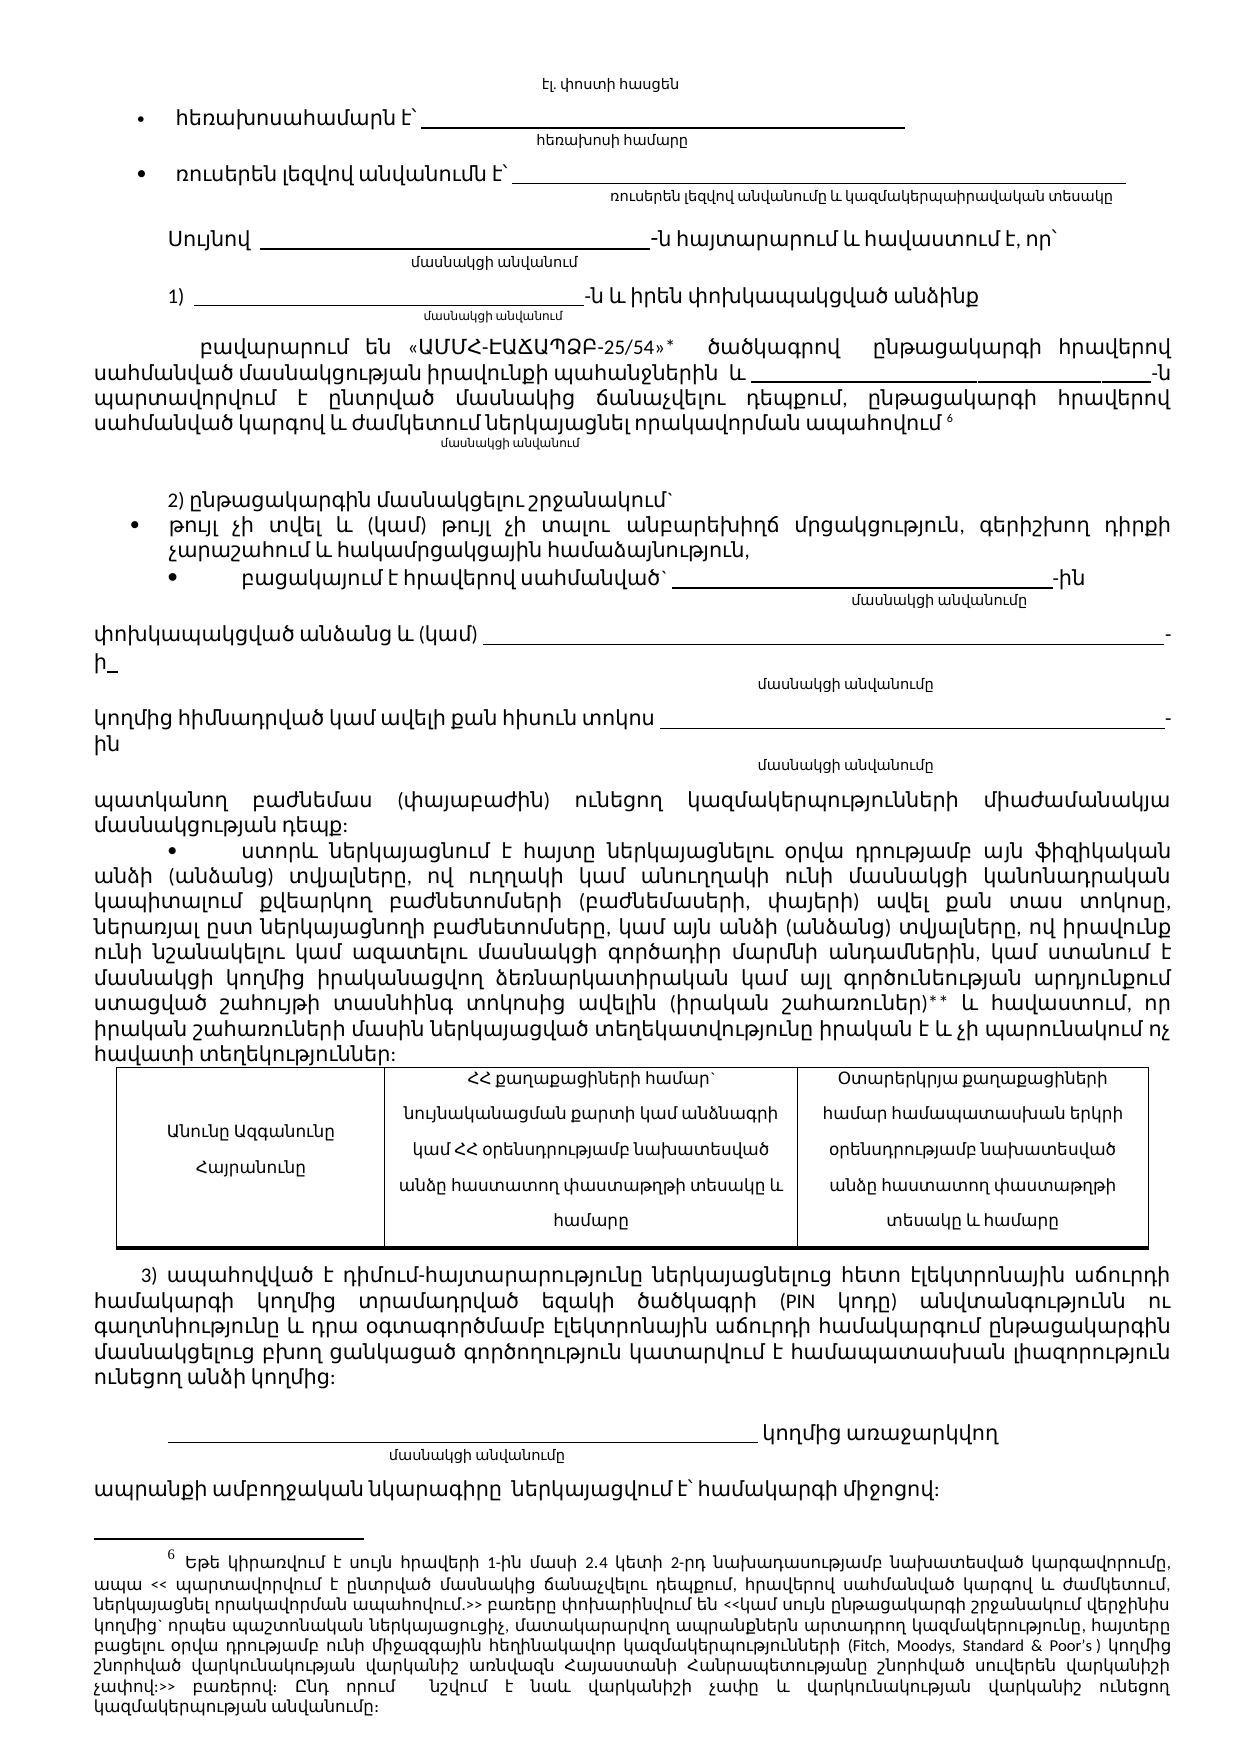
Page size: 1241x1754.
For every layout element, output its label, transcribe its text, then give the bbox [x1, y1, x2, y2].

list ռուսերեն լեզվով անվանումն է՝ [138, 161, 1171, 187]
text 3) ապահովված է դիմում-հայտարարությունը ներկայացնելուց հետո էլեկտրոնային աճուրդի համակարգի կողմից տրամադրված եզակի ծածկագրի (PIN կոդը) անվտանգությունն ու գաղտնիությունը և դրա օգտագործմամբ էլեկտրոնային աճուրդի համակարգում ընթացակարգին մասնակցելուց բխող ցանկացած գործողություն կատարվում է համապատասխան լիազորություն ունեցող անձի կողմից: [94, 1263, 1171, 1390]
text էլ. փոստի հասցեն [94, 75, 1171, 106]
text մասնակցի անվանումը [94, 1446, 1171, 1476]
text կողմից հիմնադրված կամ ավելի քան հիսուն տոկոս -ին [94, 706, 1171, 756]
text փոխկապակցված անձանց և (կամ) -ի [94, 622, 1171, 675]
table_header Օտարերկրյա քաղաքացիների համար համապատասխան երկրի օրենսդրությամբ նախատեսված անձը հաստատող փաստաթղթի տեսակը և համարը [798, 1068, 1148, 1246]
table_header ՀՀ քաղաքացիների համար` նույնականացման քարտի կամ անձնագրի կամ ՀՀ օրենսդրությամբ նախատեսված անձը հաստատող փաստաթղթի տեսակը և համարը [385, 1068, 797, 1246]
text բավարարում են «ԱՄՄՀ-ԷԱՃԱՊՁԲ-25/54»* ծածկագրով ընթացակարգի հրավերով սահմանված մասնակցության իրավունքի պահանջներին և -ն պարտավորվում է ընտրված մասնակից ճանաչվելու դեպքում, ընթացակարգի հրավերով սահմանված կարգով և ժամկետում ներկայացնել որակավորման ապահովում [94, 334, 1171, 436]
text մասնակցի անվանում [94, 253, 1171, 283]
text մասնակցի անվանումը [94, 591, 1171, 622]
text մասնակցի անվանում [94, 436, 1171, 461]
text ռուսերեն լեզվով անվանումը և կազմակերպաիրավական տեսակը [536, 187, 1171, 217]
text ապրանքի ամբողջական նկարագիրը ներկայացվում է՝ համակարգի միջոցով: [94, 1476, 1171, 1502]
text Սույնով -ն հայտարարում և հավաստում է, որ՝ [94, 222, 1171, 253]
list թույլ չի տվել և (կամ) թույլ չի տալու անբարեխիղճ մրցակցություն, գերիշխող դիրքի չարաշահում և հակամրցակցային համաձայնություն, [131, 512, 1171, 563]
list ստորև ներկայացնում է հայտը ներկայացնելու օրվա դրությամբ այն ֆիզիկական անձի (անձանց) տվյալները, ով ուղղակի կամ անուղղակի ունի մասնակցի կանոնադրական կապիտալում քվեարկող բաժնետոմսերի (բաժնեմասերի, փայերի) ավել քան տաս տոկոսը, ներառյալ ըստ ներկայացնողի բաժնետոմսերը, կամ այն անձի (անձանց) տվյալները, ով իրավունք ունի նշանակելու կամ ազատելու մասնակցի գործադիր մարմնի անդամներին, կամ ստանում է մասնակցի կողմից իրականացվող ձեռնարկատիրական կամ այլ գործունեության արդյունքում ստացված շահույթի տասնհինգ տոկոսից ավելին (իրական շահառուներ)** և հավաստում, որ իրական շահառուների մասին ներկայացված տեղեկատվությունը իրական է և չի պարունակում ոչ հավատի տեղեկություններ: [94, 838, 1171, 1067]
text 2) ընթացակարգին մասնակցելու շրջանակում` [94, 487, 1171, 512]
text մասնակցի անվանումը [94, 756, 1171, 787]
list բացակայում է հրավերով սահմանված` -ին [94, 563, 1171, 591]
text 1) -ն և իրեն փոխկապակցված անձինք [94, 283, 1171, 309]
table_header Անունը Ազգանունը Հայրանունը [117, 1068, 384, 1246]
text մասնակցի անվանումը [94, 675, 1171, 706]
text մասնակցի անվանում [94, 309, 1171, 334]
list հեռախոսահամարն է՝ [138, 106, 1171, 131]
text կողմից առաջարկվող [94, 1420, 1171, 1446]
text հեռախոսի համարը [462, 131, 1171, 161]
text պատկանող բաժնեմաս (փայաբաժին) ունեցող կազմակերպությունների միաժամանակյա մասնակցության դեպք: [94, 787, 1171, 838]
